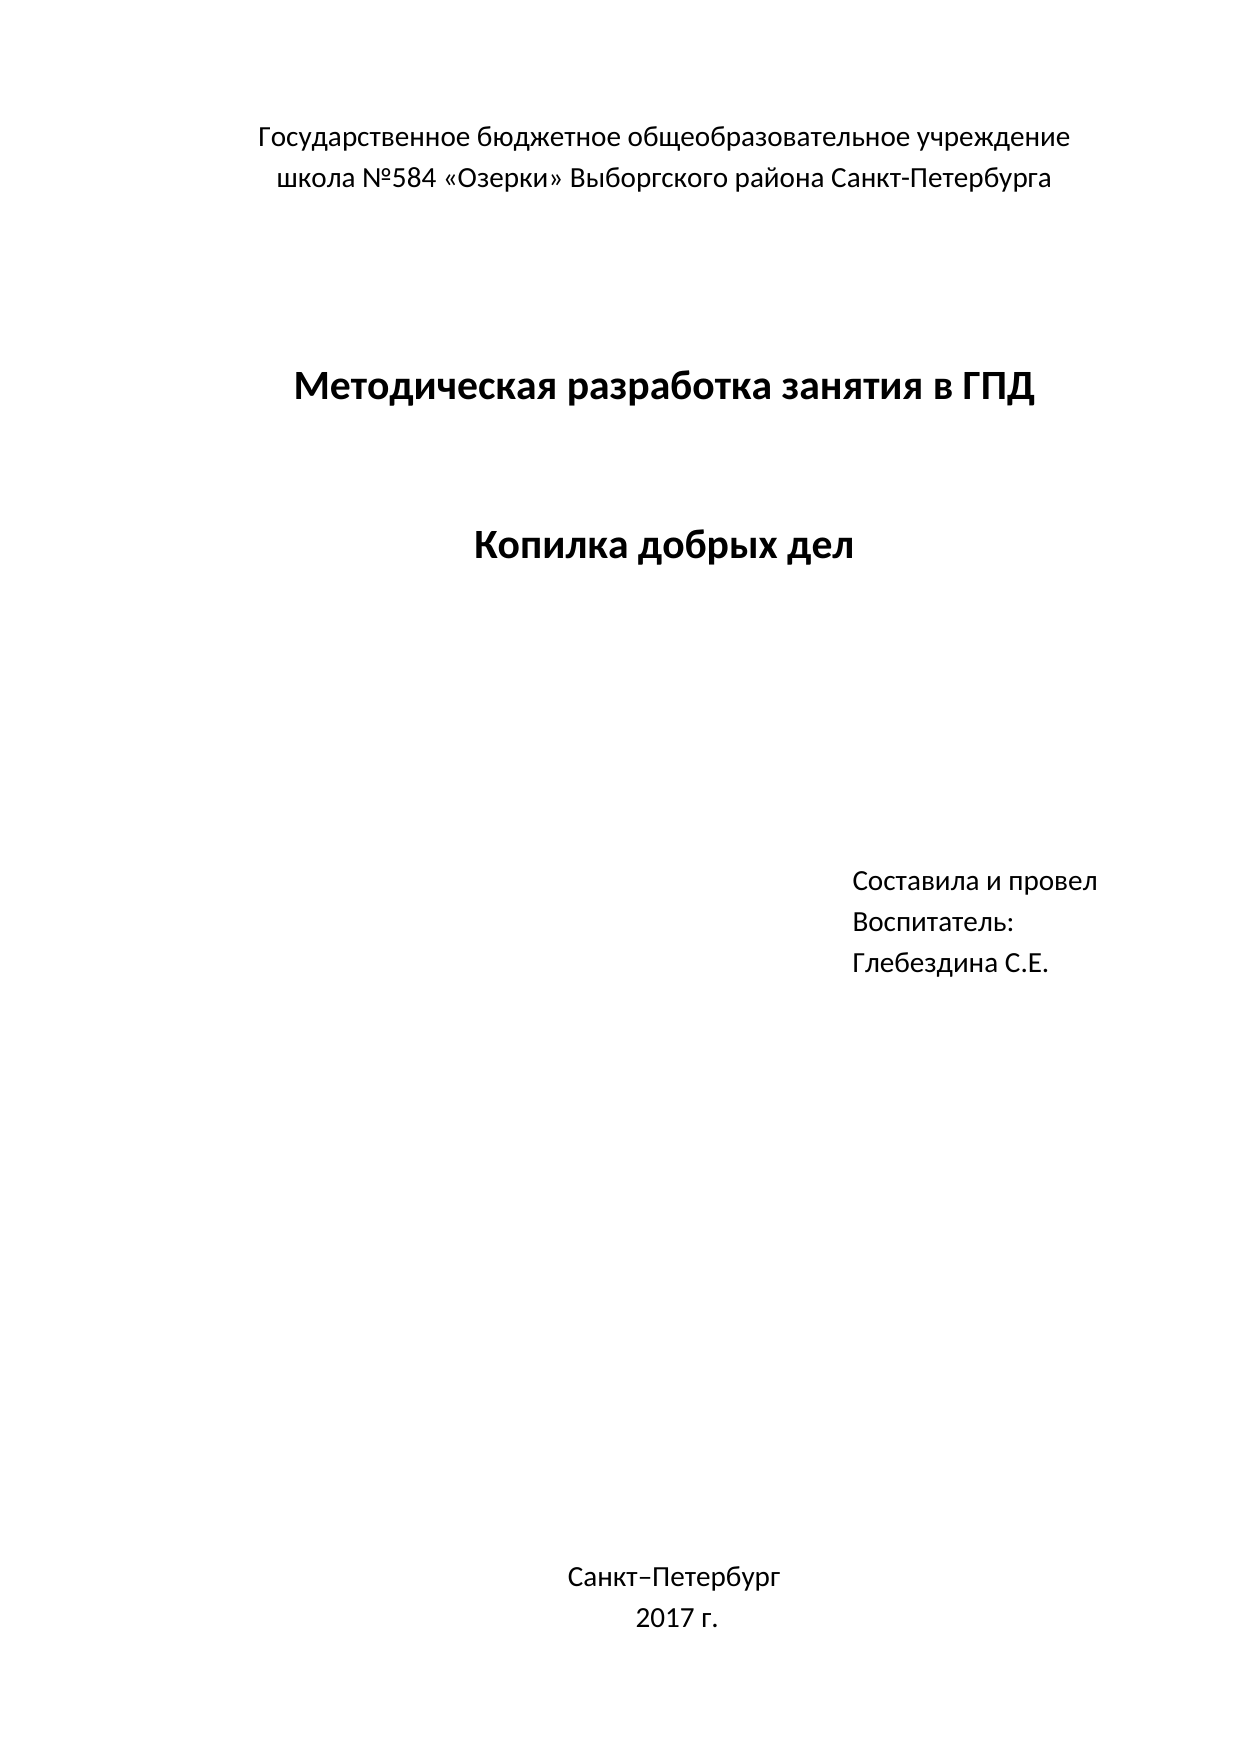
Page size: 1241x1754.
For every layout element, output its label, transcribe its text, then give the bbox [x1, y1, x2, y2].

text Методическая разработка занятия в ГПД [177, 359, 1152, 410]
text Копилка добрых дел [177, 518, 1152, 568]
text Государственное бюджетное общеобразовательное учреждение [177, 118, 1152, 154]
text Воспитатель: [852, 903, 1152, 938]
text школа №584 «Озерки» Выборгского района Санкт-Петербурга [177, 159, 1152, 195]
text 2017 г. [196, 1599, 1152, 1634]
text Глебездина С.Е. [852, 944, 1152, 979]
text Санкт–Петербург [196, 1558, 1152, 1593]
text Составила и провел [852, 862, 1152, 898]
